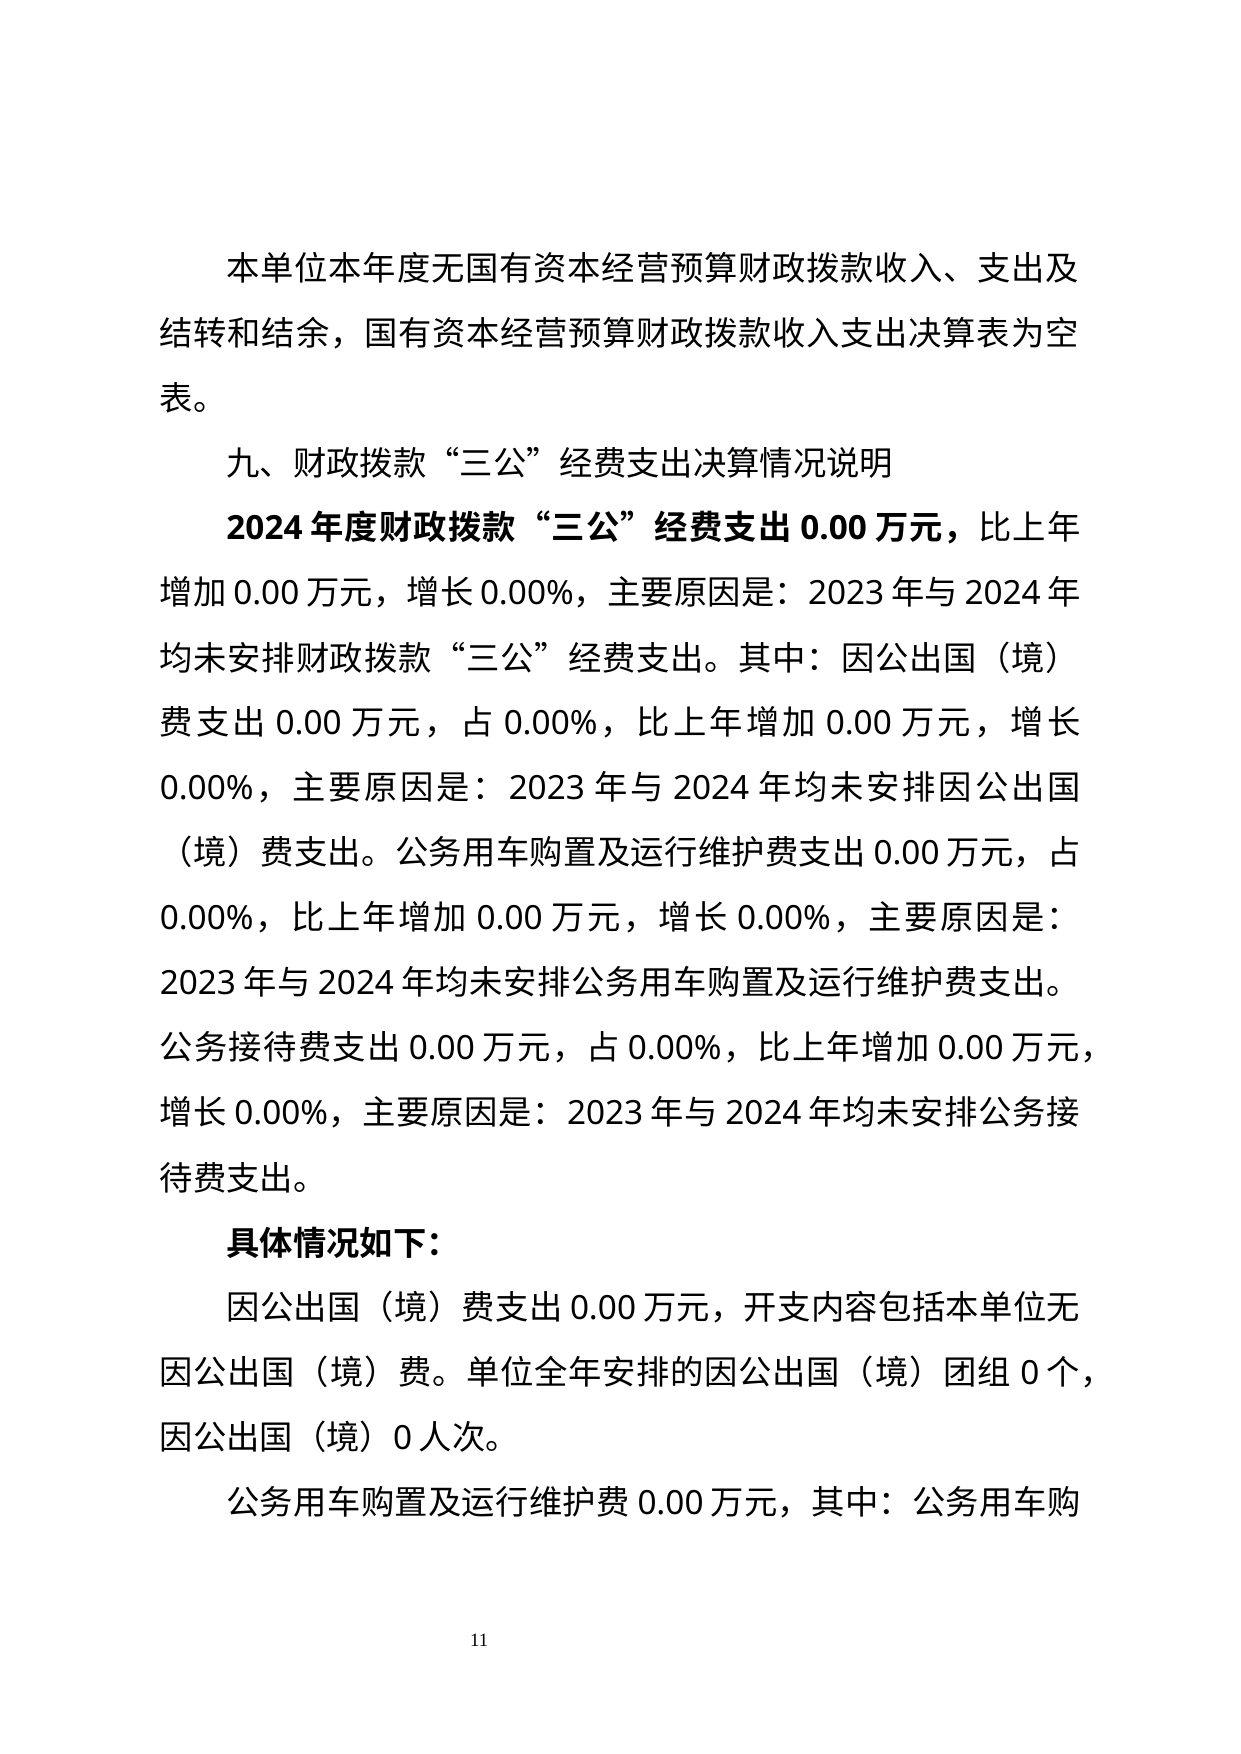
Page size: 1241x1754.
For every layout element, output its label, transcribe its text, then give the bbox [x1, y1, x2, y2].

text 2024年度财政拨款“三公”经费支出0.00万元，比上年增加0.00万元，增长0.00%，主要原因是：2023年与2024年均未安排财政拨款“三公”经费支出。其中：因公出国（境）费支出0.00万元，占0.00%，比上年增加0.00万元，增长0.00%，主要原因是：2023年与2024年均未安排因公出国（境）费支出。公务用车购置及运行维护费支出0.00万元，占0.00%，比上年增加0.00万元，增长0.00%，主要原因是：2023年与2024年均未安排公务用车购置及运行维护费支出。公务接待费支出0.00万元，占0.00%，比上年增加0.00万元，增长0.00%，主要原因是：2023年与2024年均未安排公务接待费支出。 [159, 493, 1081, 1208]
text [159, 1468, 1081, 1533]
text 具体情况如下： [159, 1208, 1081, 1273]
text 本单位本年度无国有资本经营预算财政拨款收入、支出及结转和结余，国有资本经营预算财政拨款收入支出决算表为空表。 [159, 233, 1081, 428]
text 九、财政拨款“三公”经费支出决算情况说明 [159, 428, 1081, 493]
text 因公出国（境）费支出0.00万元，开支内容包括本单位无因公出国（境）费。单位全年安排的因公出国（境）团组0个，因公出国（境）0人次。 [159, 1273, 1081, 1468]
